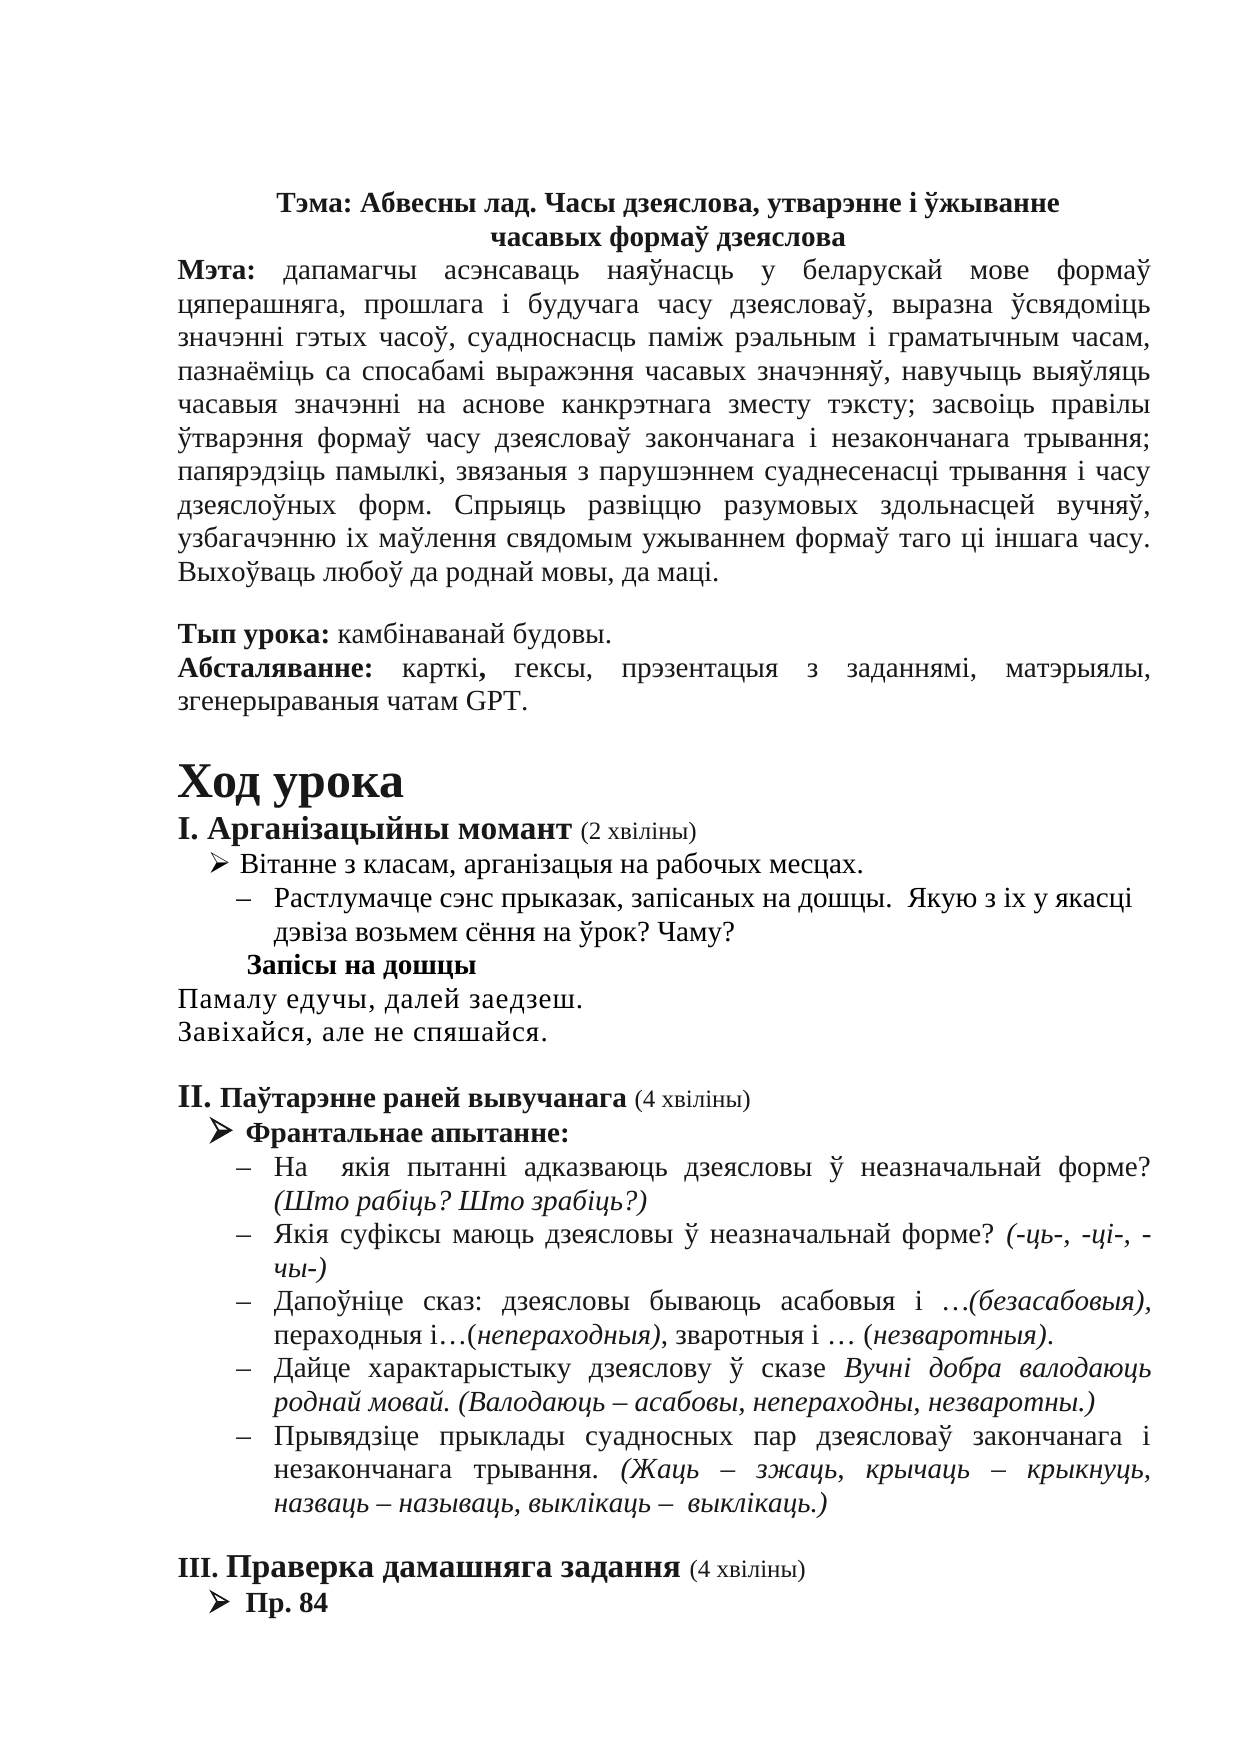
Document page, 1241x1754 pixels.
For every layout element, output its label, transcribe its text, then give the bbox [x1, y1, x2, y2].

text Памалу едучы, далей заедзеш. [177, 981, 1152, 1014]
text ІІІ. Праверка дамашняга задання (4 хвіліны) [177, 1546, 1152, 1585]
text І. Арганізацыйны момант (2 хвіліны) [177, 808, 1152, 846]
text Запісы на дошцы [246, 947, 1152, 981]
text Абсталяванне: карткі, гексы, прэзентацыя з заданнямі, матэрыялы, згенерыраваныя чатам GPT. [177, 650, 1152, 717]
text Тэма: Абвесны лад. Часы дзеяслова, утварэнне і ўжыванне [177, 185, 1152, 219]
list Франтальнае апытанне: [208, 1115, 1152, 1149]
list Якія суфіксы маюць дзеясловы ў неазначальнай форме? (-ць-, -ці-, -чы-) [236, 1216, 1152, 1283]
text Завіхайся, але не спяшайся. [177, 1014, 918, 1048]
list Прывядзіце прыклады суадносных пар дзеясловаў закончанага і незакончанага трывання. (Жаць – зжаць, крычаць – крыкнуць, назваць – называць, выклікаць – выклікаць.) [236, 1418, 1152, 1518]
list Дапоўніце сказ: дзеясловы бываюць асабовыя і …(безасабовыя), пераходныя і…(непераходныя), зваротныя і … (незваротныя). [236, 1283, 1152, 1351]
text часавых формаў дзеяслова [177, 219, 1152, 252]
list Растлумачце сэнс прыказак, запісаных на дошцы. Якую з ix у якасці дэвіза возьмем сёння на ўрок? Чаму? [236, 880, 1152, 947]
text Мэта: дапамагчы асэнсаваць наяўнасць у беларускай мове формаў цяперашняга, прошлага і будучага часу дзеясловаў, выразна ўсвядоміць значэнні гэтых часоў, суадноснасць паміж рэальным і граматычным часам, пазнаёміць са спосабамі выражэння часавых значэнняў, навучыць выяўляць часавыя значэнні на аснове канкрэтнага зместу тэксту; засвоіць правілы ўтварэння формаў часу дзеясловаў закончанага і незакончанага трывання; папярэдзіць памылкі, звязаныя з парушэннем суаднесенасці трывання і часу дзеяслоўных форм. Спрыяць развіццю разумовых здольнасцей вучняў, узбагачэнню іх маўлення свядомым ужываннем формаў таго ці іншага часу. Выхоўваць любоў да роднай мовы, да маці. [177, 252, 1152, 588]
text ІІ. Паўтарэнне раней вывучанага (4 хвіліны) [177, 1077, 1152, 1115]
text Ход урока [177, 751, 1152, 808]
list Пр. 84 [208, 1585, 1152, 1618]
list На якія пытанні адказваюць дзеясловы ў неазначальнай форме? (Што рабіць? Што зрабіць?) [236, 1149, 1152, 1216]
text Тып урока: камбінаванай будовы. [177, 616, 1152, 650]
list Дайце характарыстыку дзеяслову ў сказе Вучні добра валодаюць роднай мовай. (Валодаюць – асабовы, непераходны, незваротны.) [236, 1351, 1152, 1418]
list Вітанне з класам, арганізацыя на рабочых месцах. [208, 846, 1152, 880]
